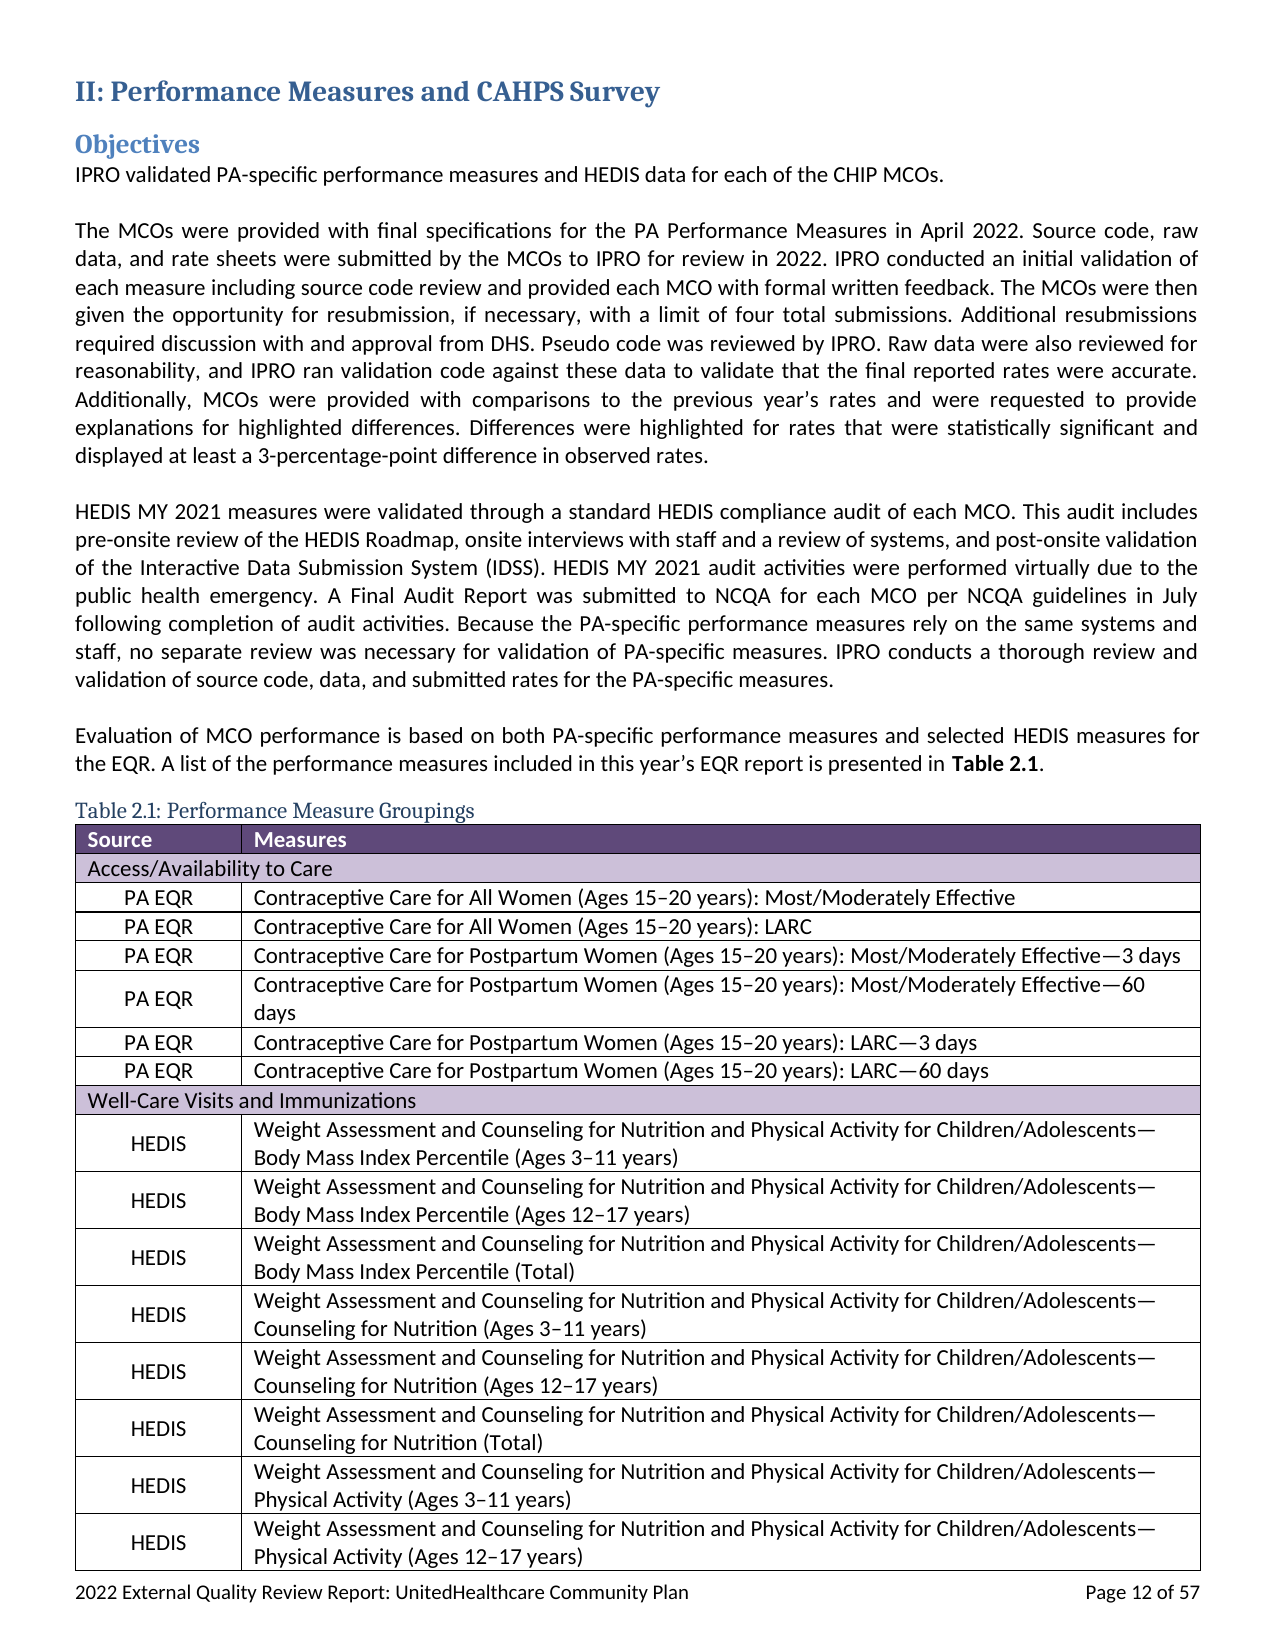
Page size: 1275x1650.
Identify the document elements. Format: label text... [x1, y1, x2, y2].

table_cell PA EQR [76, 1028, 241, 1056]
table_cell Weight Assessment and Counseling for Nutrition and Physical Activity for Children/Adolescents—Counseling for Nutrition (Ages 3–11 years) [242, 1286, 1200, 1342]
table_cell Contraceptive Care for Postpartum Women (Ages 15–20 years): Most/Moderately Effective—60 days [242, 971, 1200, 1027]
table_cell Contraceptive Care for Postpartum Women (Ages 15–20 years): Most/Moderately Effective—3 days [242, 941, 1200, 969]
table_cell Contraceptive Care for Postpartum Women (Ages 15–20 years): LARC—60 days [242, 1057, 1200, 1085]
table_cell HEDIS [76, 1115, 241, 1171]
table_cell HEDIS [76, 1229, 241, 1285]
table_cell Weight Assessment and Counseling for Nutrition and Physical Activity for Children/Adolescents—Body Mass Index Percentile (Total) [242, 1229, 1200, 1285]
table_cell HEDIS [76, 1172, 241, 1228]
text The MCOs were provided with final specifications for the PA Performance Measures in April 2022. Source code, raw data, and rate sheets were submitted by the MCOs to IPRO for review in 2022. IPRO conducted an initial validation of each measure including source code review and provided each MCO with formal written feedback. The MCOs were then given the opportunity for resubmission, if necessary, with a limit of four total submissions. Additional resubmissions required discussion with and approval from DHS. Pseudo code was reviewed by IPRO. Raw data were also reviewed for reasonability, and IPRO ran validation code against these data to validate that the final reported rates were accurate. Additionally, MCOs were provided with comparisons to the previous year’s rates and were requested to provide explanations for highlighted differences. Differences were highlighted for rates that were statistically significant and displayed at least a 3-percentage-point difference in observed rates. [75, 217, 1200, 469]
subtitle II: Performance Measures and CAHPS Survey [75, 75, 1200, 108]
table_cell PA EQR [76, 971, 241, 1027]
table_cell PA EQR [76, 913, 241, 940]
table_header Measures [242, 825, 1200, 853]
table_cell Contraceptive Care for All Women (Ages 15–20 years): Most/Moderately Effective [242, 883, 1200, 911]
table_cell HEDIS [76, 1286, 241, 1342]
table_cell HEDIS [76, 1514, 241, 1570]
table_cell PA EQR [76, 1057, 241, 1085]
text HEDIS MY 2021 measures were validated through a standard HEDIS compliance audit of each MCO. This audit includes pre-onsite review of the HEDIS Roadmap, onsite interviews with staff and a review of systems, and post-onsite validation of the Interactive Data Submission System (IDSS). HEDIS MY 2021 audit activities were performed virtually due to the public health emergency. A Final Audit Report was submitted to NCQA for each MCO per NCQA guidelines in July following completion of audit activities. Because the PA-specific performance measures rely on the same systems and staff, no separate review was necessary for validation of PA-specific measures. IPRO conducts a thorough review and validation of source code, data, and submitted rates for the PA-specific measures. [75, 497, 1200, 693]
table_cell PA EQR [76, 941, 241, 969]
table_cell Weight Assessment and Counseling for Nutrition and Physical Activity for Children/Adolescents—Counseling for Nutrition (Total) [242, 1400, 1200, 1456]
table_cell Weight Assessment and Counseling for Nutrition and Physical Activity for Children/Adolescents—Body Mass Index Percentile (Ages 3–11 years) [242, 1115, 1200, 1171]
table_cell Weight Assessment and Counseling for Nutrition and Physical Activity for Children/Adolescents—Counseling for Nutrition (Ages 12–17 years) [242, 1343, 1200, 1399]
table_cell Well-Care Visits and Immunizations [76, 1086, 1200, 1114]
table_cell Weight Assessment and Counseling for Nutrition and Physical Activity for Children/Adolescents—Physical Activity (Ages 3–11 years) [242, 1457, 1200, 1513]
subtitle Objectives [75, 129, 1200, 161]
text Evaluation of MCO performance is based on both PA-specific performance measures and selected HEDIS measures for the EQR. A list of the performance measures included in this year’s EQR report is presented in Table 2.1. [75, 721, 1200, 777]
table_cell Weight Assessment and Counseling for Nutrition and Physical Activity for Children/Adolescents—Body Mass Index Percentile (Ages 12–17 years) [242, 1172, 1200, 1228]
table_cell Contraceptive Care for Postpartum Women (Ages 15–20 years): LARC—3 days [242, 1028, 1200, 1056]
table_cell Weight Assessment and Counseling for Nutrition and Physical Activity for Children/Adolescents—Physical Activity (Ages 12–17 years) [242, 1514, 1200, 1570]
table_cell Access/Availability to Care [76, 854, 1200, 882]
text IPRO validated PA-specific performance measures and HEDIS data for each of the CHIP MCOs. [75, 161, 1200, 188]
table_cell Contraceptive Care for All Women (Ages 15–20 years): LARC [242, 913, 1200, 940]
table_cell HEDIS [76, 1400, 241, 1456]
table_cell HEDIS [76, 1343, 241, 1399]
table_header Source [76, 825, 241, 853]
subtitle Table 2.1: Performance Measure Groupings [75, 798, 1200, 824]
table_cell HEDIS [76, 1457, 241, 1513]
table_cell PA EQR [76, 883, 241, 911]
